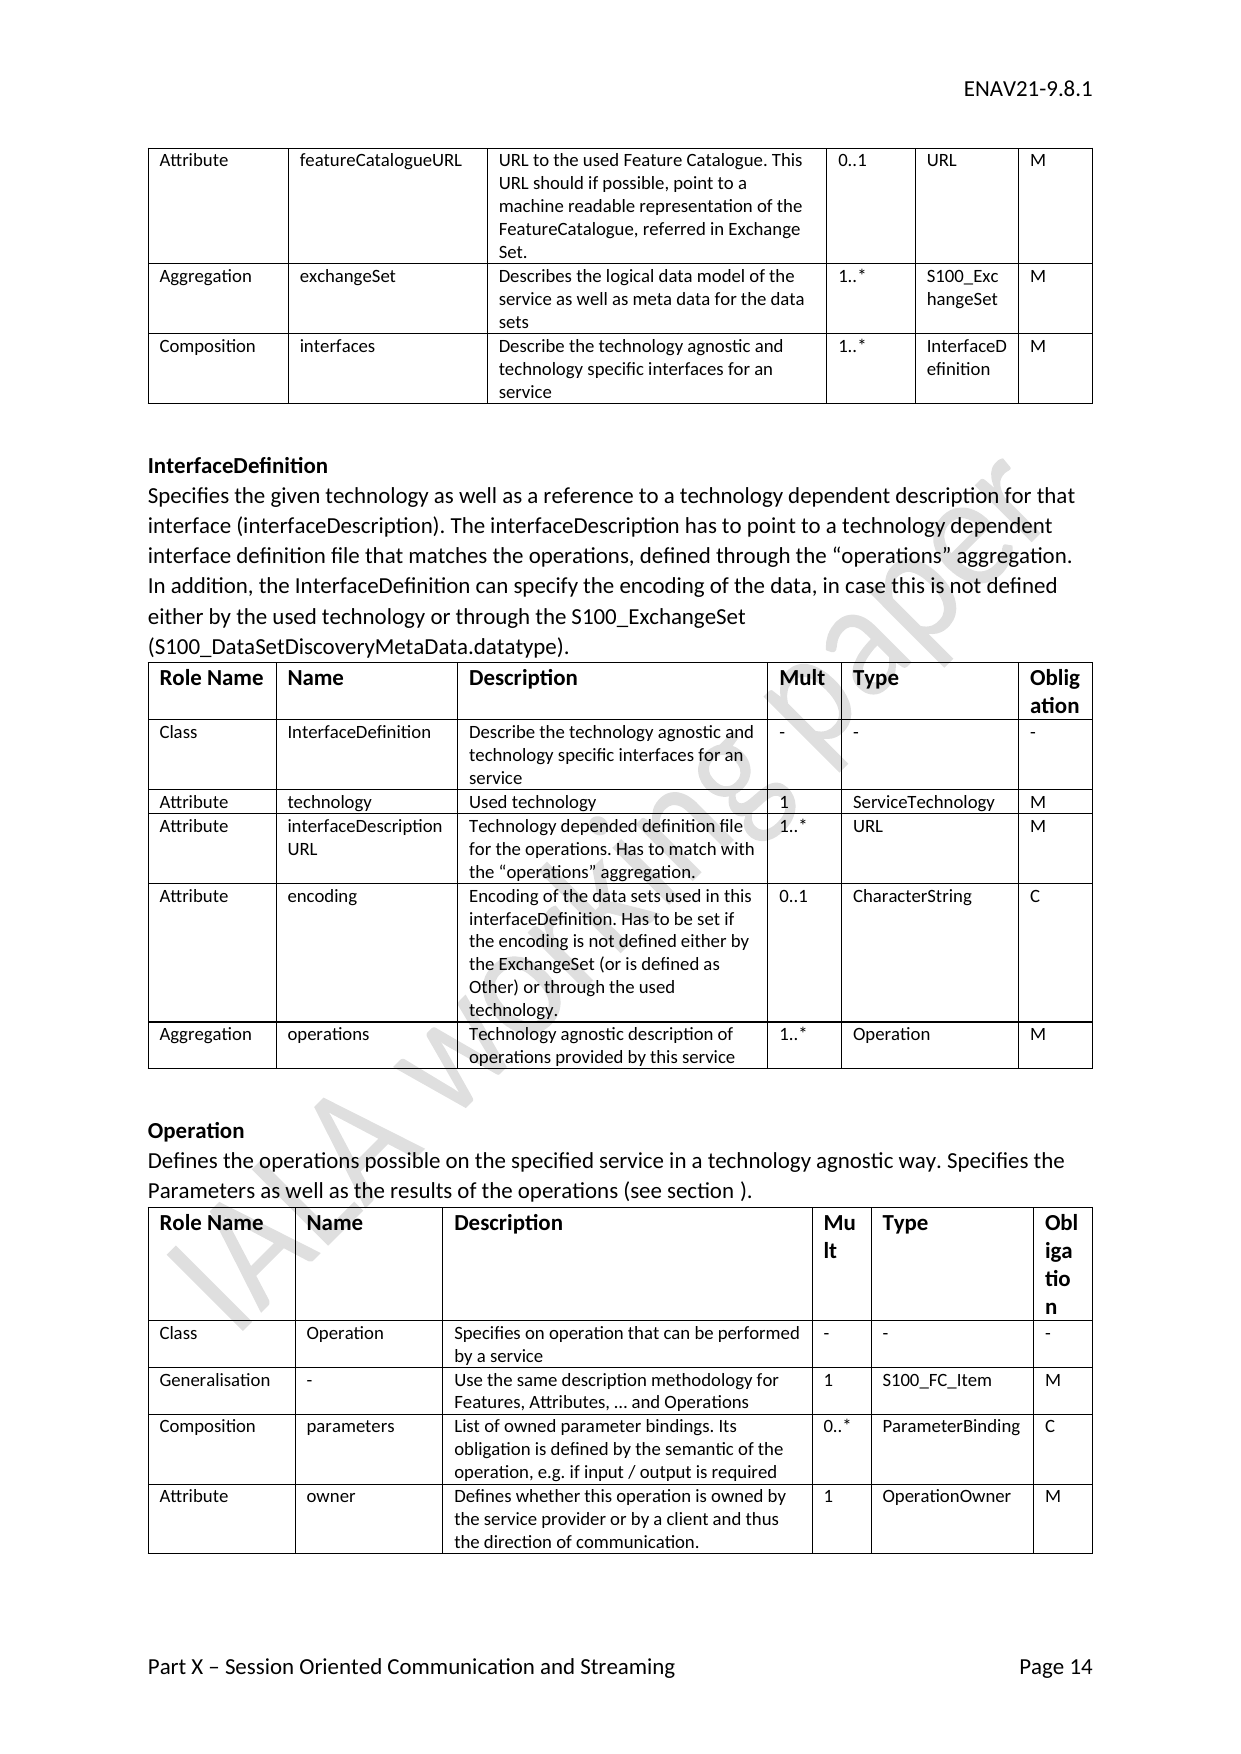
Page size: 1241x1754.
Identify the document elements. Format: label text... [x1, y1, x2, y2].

table_cell Attribute [149, 884, 276, 1021]
table_cell Attribute [149, 790, 276, 813]
table_cell exchangeSet [289, 264, 487, 333]
table_cell M [1034, 1368, 1092, 1414]
text Defines the operations possible on the specified service in a technology agnostic way. Specifies the Parameters as well as the results of the operations (see section 6.1.4). [148, 1146, 1093, 1204]
table_header Name [277, 663, 457, 719]
table_cell URL [842, 814, 1018, 883]
table_cell Specifies on operation that can be performed by a service [443, 1321, 812, 1367]
table_cell 1..* [768, 1023, 841, 1068]
table_cell - [842, 720, 1018, 789]
table_cell InterfaceDefinition [277, 720, 457, 789]
table_cell 1 [813, 1485, 871, 1553]
table_cell featureCatalogueURL [289, 149, 487, 263]
table_cell 0..* [813, 1415, 871, 1483]
table_cell - [1019, 720, 1092, 789]
text Specifies the given technology as well as a reference to a technology dependent description for that interface (interfaceDescription). The interfaceDescription has to point to a technology dependent interface definition file that matches the operations, defined through the “operations” aggregation. In addition, the InterfaceDefinition can specify the encoding of the data, in case this is not defined either by the used technology or through the S100_ExchangeSet (S100_DataSetDiscoveryMetaData.datatype). [148, 481, 1093, 660]
table_cell Technology depended definition file for the operations. Has to match with the “operations” aggregation. [458, 814, 767, 883]
table_cell technology [277, 790, 457, 813]
table_header Description [458, 663, 767, 719]
table_cell Used technology [458, 790, 767, 813]
table_header Type [842, 663, 1018, 719]
table_cell M [1019, 334, 1092, 403]
text Operation [148, 1116, 1093, 1144]
table_header Role Name [149, 1208, 295, 1320]
table_cell Class [149, 1321, 295, 1367]
table_header Role Name [149, 663, 276, 719]
table_cell CharacterString [842, 884, 1018, 1021]
table_cell interfaces [289, 334, 487, 403]
table_cell - [768, 720, 841, 789]
table_header Obligation [1034, 1208, 1092, 1320]
table_cell 1..* [827, 264, 915, 333]
table_cell Aggregation [149, 264, 288, 333]
table_cell Class [149, 720, 276, 789]
table_cell M [1019, 790, 1092, 813]
table_cell - [813, 1321, 871, 1367]
table_cell 1 [813, 1368, 871, 1414]
table_cell M [1019, 264, 1092, 333]
table_cell Describe the technology agnostic and technology specific interfaces for an service [458, 720, 767, 789]
table_cell Attribute [149, 814, 276, 883]
table_cell InterfaceDefinition [916, 334, 1018, 403]
table_header Obligation [1019, 663, 1092, 719]
table_cell operations [277, 1023, 457, 1068]
table_cell Describe the technology agnostic and technology specific interfaces for an service [488, 334, 826, 403]
table_cell URL [916, 149, 1018, 263]
table_cell - [872, 1321, 1033, 1367]
table_cell M [1019, 149, 1092, 263]
table_cell parameters [296, 1415, 442, 1483]
table_cell Generalisation [149, 1368, 295, 1414]
table_header Type [872, 1208, 1033, 1320]
table_cell Operation [842, 1023, 1018, 1068]
table_cell S100_ExchangeSet [916, 264, 1018, 333]
table_cell Use the same description methodology for Features, Attributes, … and Operations [443, 1368, 812, 1414]
table_cell ServiceTechnology [842, 790, 1018, 813]
table_cell owner [296, 1485, 442, 1553]
table_cell 0..1 [768, 884, 841, 1021]
table_cell - [1034, 1321, 1092, 1367]
table_cell 1..* [827, 334, 915, 403]
table_cell encoding [277, 884, 457, 1021]
table_cell 1 [768, 790, 841, 813]
table_cell Composition [149, 1415, 295, 1483]
table_cell Describes the logical data model of the service as well as meta data for the data sets [488, 264, 826, 333]
table_cell Operation [296, 1321, 442, 1367]
table_cell ParameterBinding [872, 1415, 1033, 1483]
table_cell M [1034, 1485, 1092, 1553]
table_cell Encoding of the data sets used in this interfaceDefinition. Has to be set if the encoding is not defined either by the ExchangeSet (or is defined as Other) or through the used technology. [458, 884, 767, 1021]
table_header Mult [813, 1208, 871, 1320]
table_cell Aggregation [149, 1023, 276, 1068]
table_cell M [1019, 814, 1092, 883]
text InterfaceDefinition [148, 451, 1093, 479]
table_header Name [296, 1208, 442, 1320]
table_cell Defines whether this operation is owned by the service provider or by a client and thus the direction of communication. [443, 1485, 812, 1553]
table_cell interfaceDescriptionURL [277, 814, 457, 883]
table_cell OperationOwner [872, 1485, 1033, 1553]
table_cell List of owned parameter bindings. Its obligation is defined by the semantic of the operation, e.g. if input / output is required [443, 1415, 812, 1483]
table_cell C [1019, 884, 1092, 1021]
table_header Mult [768, 663, 841, 719]
table_cell 0..1 [827, 149, 915, 263]
table_header Description [443, 1208, 812, 1320]
table_cell C [1034, 1415, 1092, 1483]
table_cell 1..* [768, 814, 841, 883]
table_cell Composition [149, 334, 288, 403]
table_cell Attribute [149, 149, 288, 263]
table_cell - [296, 1368, 442, 1414]
table_cell S100_FC_Item [872, 1368, 1033, 1414]
table_cell URL to the used Feature Catalogue. This URL should if possible, point to a machine readable representation of the FeatureCatalogue, referred in Exchange Set. [488, 149, 826, 263]
table_cell Attribute [149, 1485, 295, 1553]
table_cell Technology agnostic description of operations provided by this service [458, 1023, 767, 1068]
table_cell M [1019, 1023, 1092, 1068]
